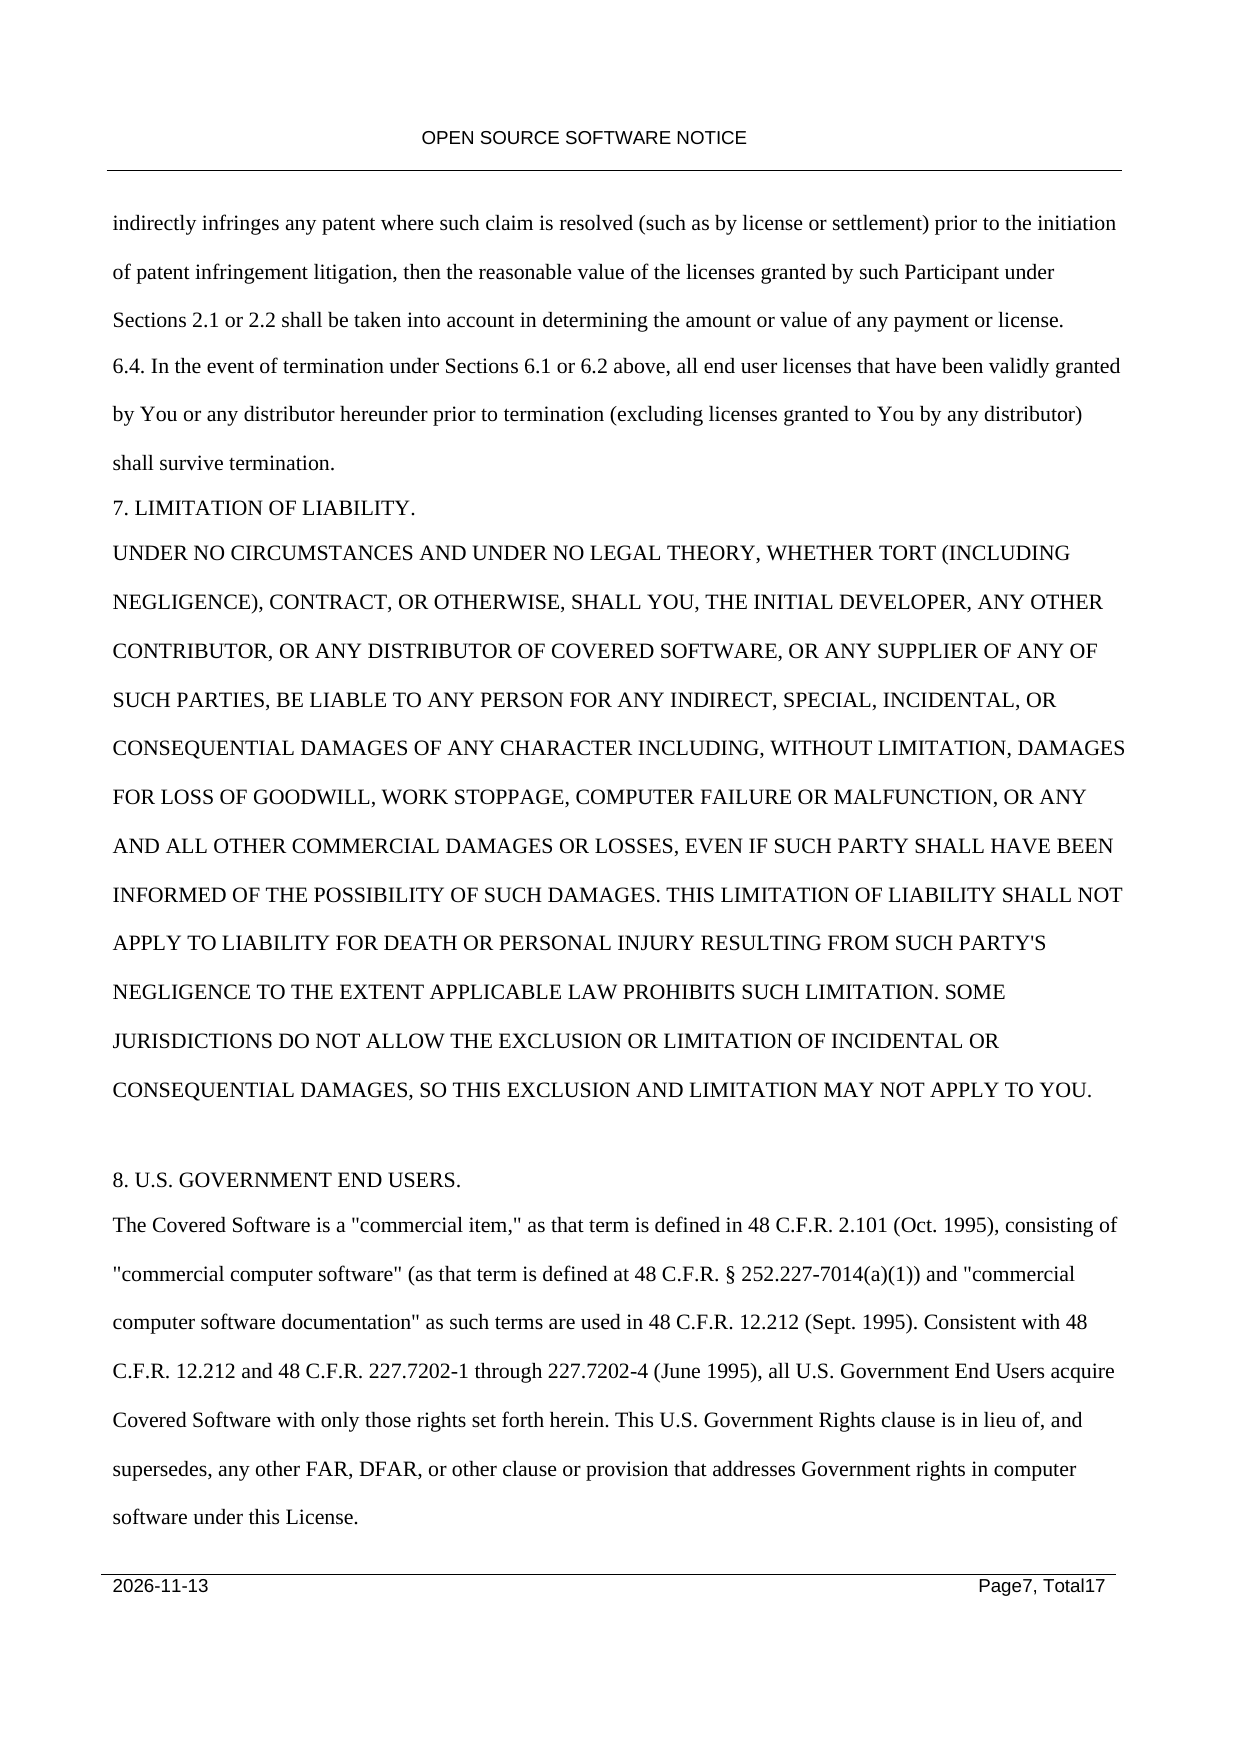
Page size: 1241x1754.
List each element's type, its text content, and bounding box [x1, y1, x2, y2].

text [112, 206, 1128, 336]
text 8. U.S. GOVERNMENT END USERS. [112, 1163, 1128, 1196]
text 7. LIMITATION OF LIABILITY. [112, 492, 1128, 524]
text UNDER NO CIRCUMSTANCES AND UNDER NO LEGAL THEORY, WHETHER TORT (INCLUDING NEGLIGENCE), CONTRACT, OR OTHERWISE, SHALL YOU, THE INITIAL DEVELOPER, ANY OTHER CONTRIBUTOR, OR ANY DISTRIBUTOR OF COVERED SOFTWARE, OR ANY SUPPLIER OF ANY OF SUCH PARTIES, BE LIABLE TO ANY PERSON FOR ANY INDIRECT, SPECIAL, INCIDENTAL, OR CONSEQUENTIAL DAMAGES OF ANY CHARACTER INCLUDING, WITHOUT LIMITATION, DAMAGES FOR LOSS OF GOODWILL, WORK STOPPAGE, COMPUTER FAILURE OR MALFUNCTION, OR ANY AND ALL OTHER COMMERCIAL DAMAGES OR LOSSES, EVEN IF SUCH PARTY SHALL HAVE BEEN INFORMED OF THE POSSIBILITY OF SUCH DAMAGES. THIS LIMITATION OF LIABILITY SHALL NOT APPLY TO LIABILITY FOR DEATH OR PERSONAL INJURY RESULTING FROM SUCH PARTY'S NEGLIGENCE TO THE EXTENT APPLICABLE LAW PROHIBITS SUCH LIMITATION. SOME JURISDICTIONS DO NOT ALLOW THE EXCLUSION OR LIMITATION OF INCIDENTAL OR CONSEQUENTIAL DAMAGES, SO THIS EXCLUSION AND LIMITATION MAY NOT APPLY TO YOU. [112, 537, 1128, 1105]
text 6.4. In the event of termination under Sections 6.1 or 6.2 above, all end user licenses that have been validly granted by You or any distributor hereunder prior to termination (excluding licenses granted to You by any distributor) shall survive termination. [112, 349, 1128, 479]
text The Covered Software is a "commercial item," as that term is defined in 48 C.F.R. 2.101 (Oct. 1995), consisting of "commercial computer software" (as that term is defined at 48 C.F.R. § 252.227-7014(a)(1)) and "commercial computer software documentation" as such terms are used in 48 C.F.R. 12.212 (Sept. 1995). Consistent with 48 C.F.R. 12.212 and 48 C.F.R. 227.7202-1 through 227.7202-4 (June 1995), all U.S. Government End Users acquire Covered Software with only those rights set forth herein. This U.S. Government Rights clause is in lieu of, and supersedes, any other FAR, DFAR, or other clause or provision that addresses Government rights in computer software under this License. [112, 1208, 1128, 1533]
